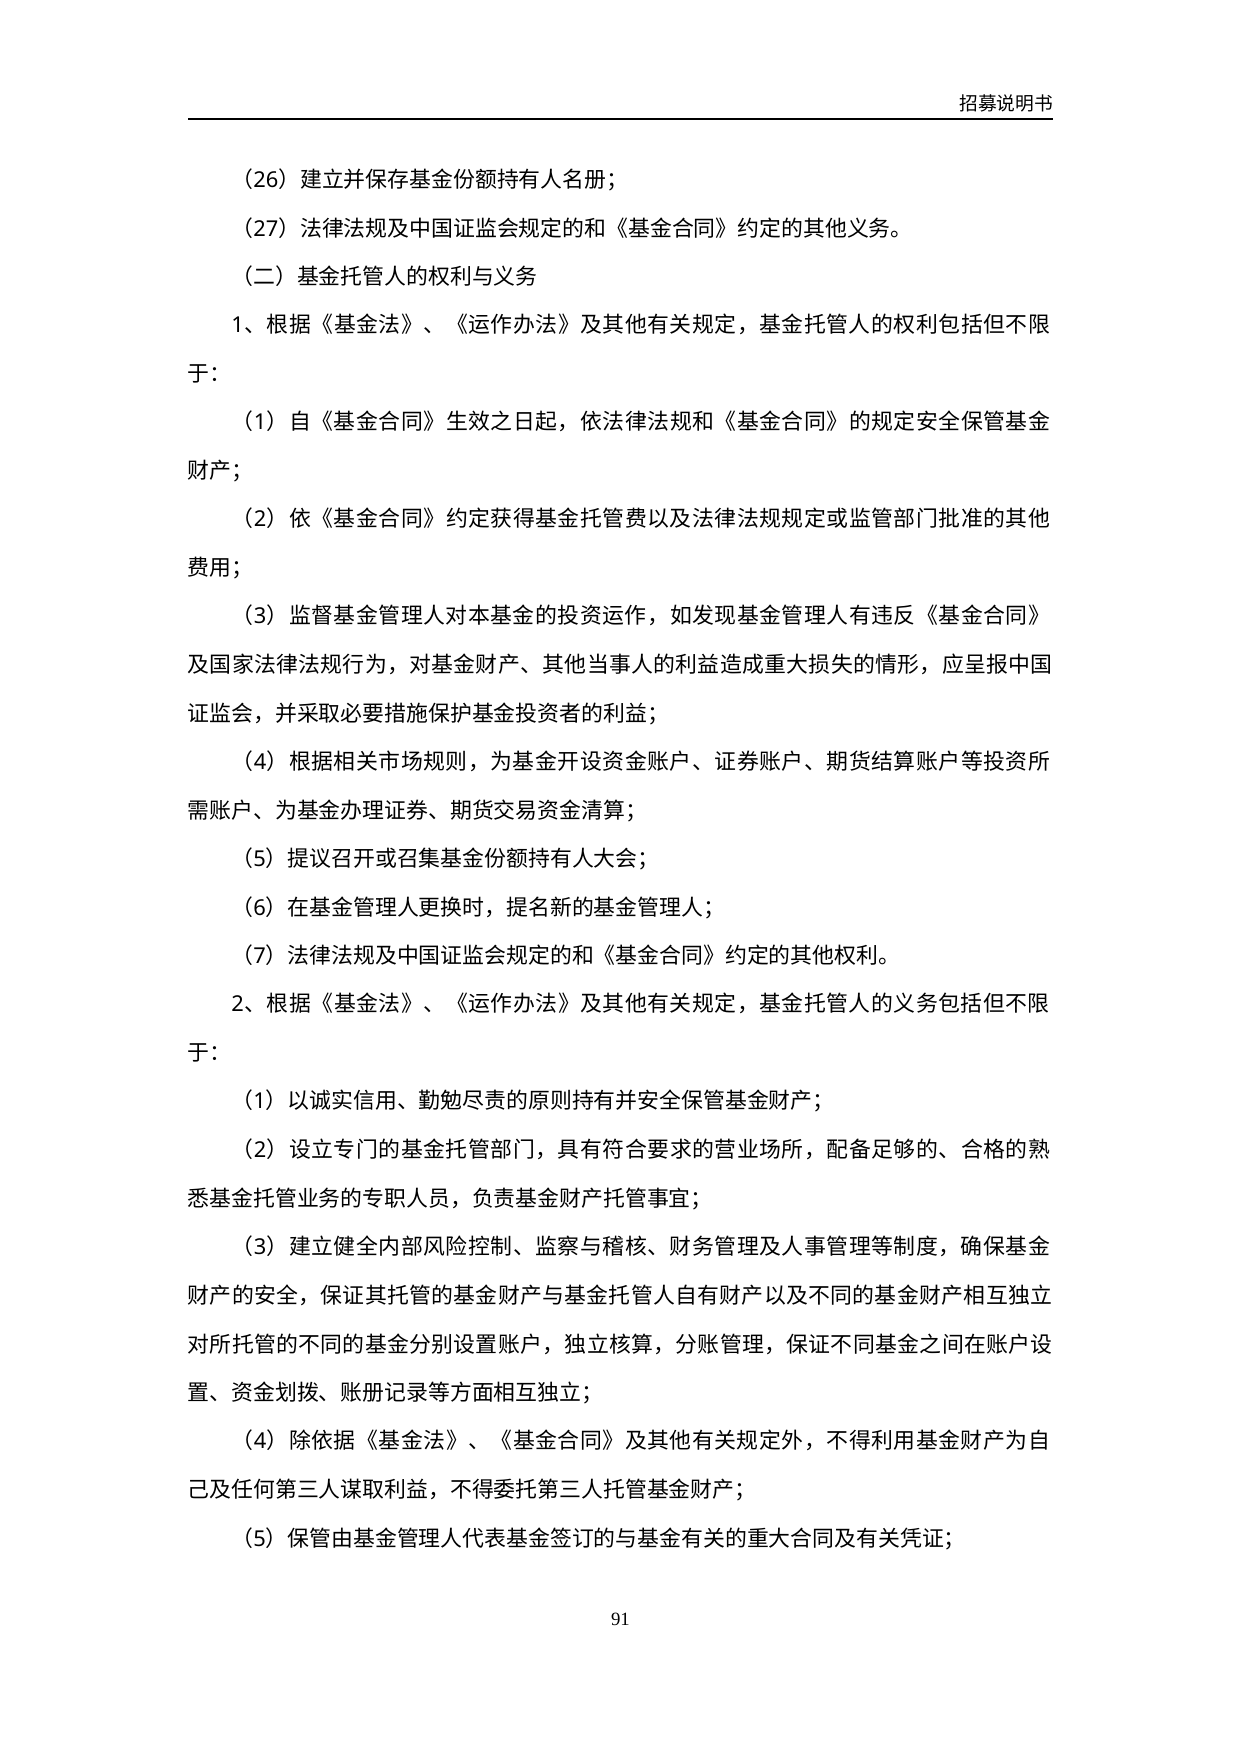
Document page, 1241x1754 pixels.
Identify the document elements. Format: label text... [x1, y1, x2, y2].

text （4）根据相关市场规则，为基金开设资金账户、证券账户、期货结算账户等投资所需账户、为基金办理证券、期货交易资金清算； [187, 744, 1053, 825]
text （5）保管由基金管理人代表基金签订的与基金有关的重大合同及有关凭证； [187, 1520, 1053, 1553]
text （1）以诚实信用、勤勉尽责的原则持有并安全保管基金财产； [187, 1083, 1053, 1116]
text （6）在基金管理人更换时，提名新的基金管理人； [187, 889, 1053, 922]
text （3）监督基金管理人对本基金的投资运作，如发现基金管理人有违反《基金合同》及国家法律法规行为，对基金财产、其他当事人的利益造成重大损失的情形，应呈报中国证监会，并采取必要措施保护基金投资者的利益； [187, 598, 1053, 728]
text （5）提议召开或召集基金份额持有人大会； [187, 841, 1053, 874]
text （1）自《基金合同》生效之日起，依法律法规和《基金合同》的规定安全保管基金财产； [187, 404, 1053, 485]
text （2）设立专门的基金托管部门，具有符合要求的营业场所，配备足够的、合格的熟悉基金托管业务的专职人员，负责基金财产托管事宜； [187, 1132, 1053, 1213]
text （4）除依据《基金法》、《基金合同》及其他有关规定外，不得利用基金财产为自己及任何第三人谋取利益，不得委托第三人托管基金财产； [187, 1423, 1053, 1504]
text 1、根据《基金法》、《运作办法》及其他有关规定，基金托管人的权利包括但不限于： [187, 307, 1053, 388]
text （2）依《基金合同》约定获得基金托管费以及法律法规规定或监管部门批准的其他费用； [187, 501, 1053, 582]
text （二）基金托管人的权利与义务 [187, 259, 1053, 291]
text （27）法律法规及中国证监会规定的和《基金合同》约定的其他义务。 [187, 210, 1053, 243]
text 2、根据《基金法》、《运作办法》及其他有关规定，基金托管人的义务包括但不限于： [187, 986, 1053, 1067]
text （26）建立并保存基金份额持有人名册； [187, 162, 1053, 194]
text （7）法律法规及中国证监会规定的和《基金合同》约定的其他权利。 [187, 938, 1053, 970]
text （3）建立健全内部风险控制、监察与稽核、财务管理及人事管理等制度，确保基金财产的安全，保证其托管的基金财产与基金托管人自有财产以及不同的基金财产相互独立；对所托管的不同的基金分别设置账户，独立核算，分账管理，保证不同基金之间在账户设置、资金划拨、账册记录等方面相互独立； [187, 1229, 1053, 1407]
